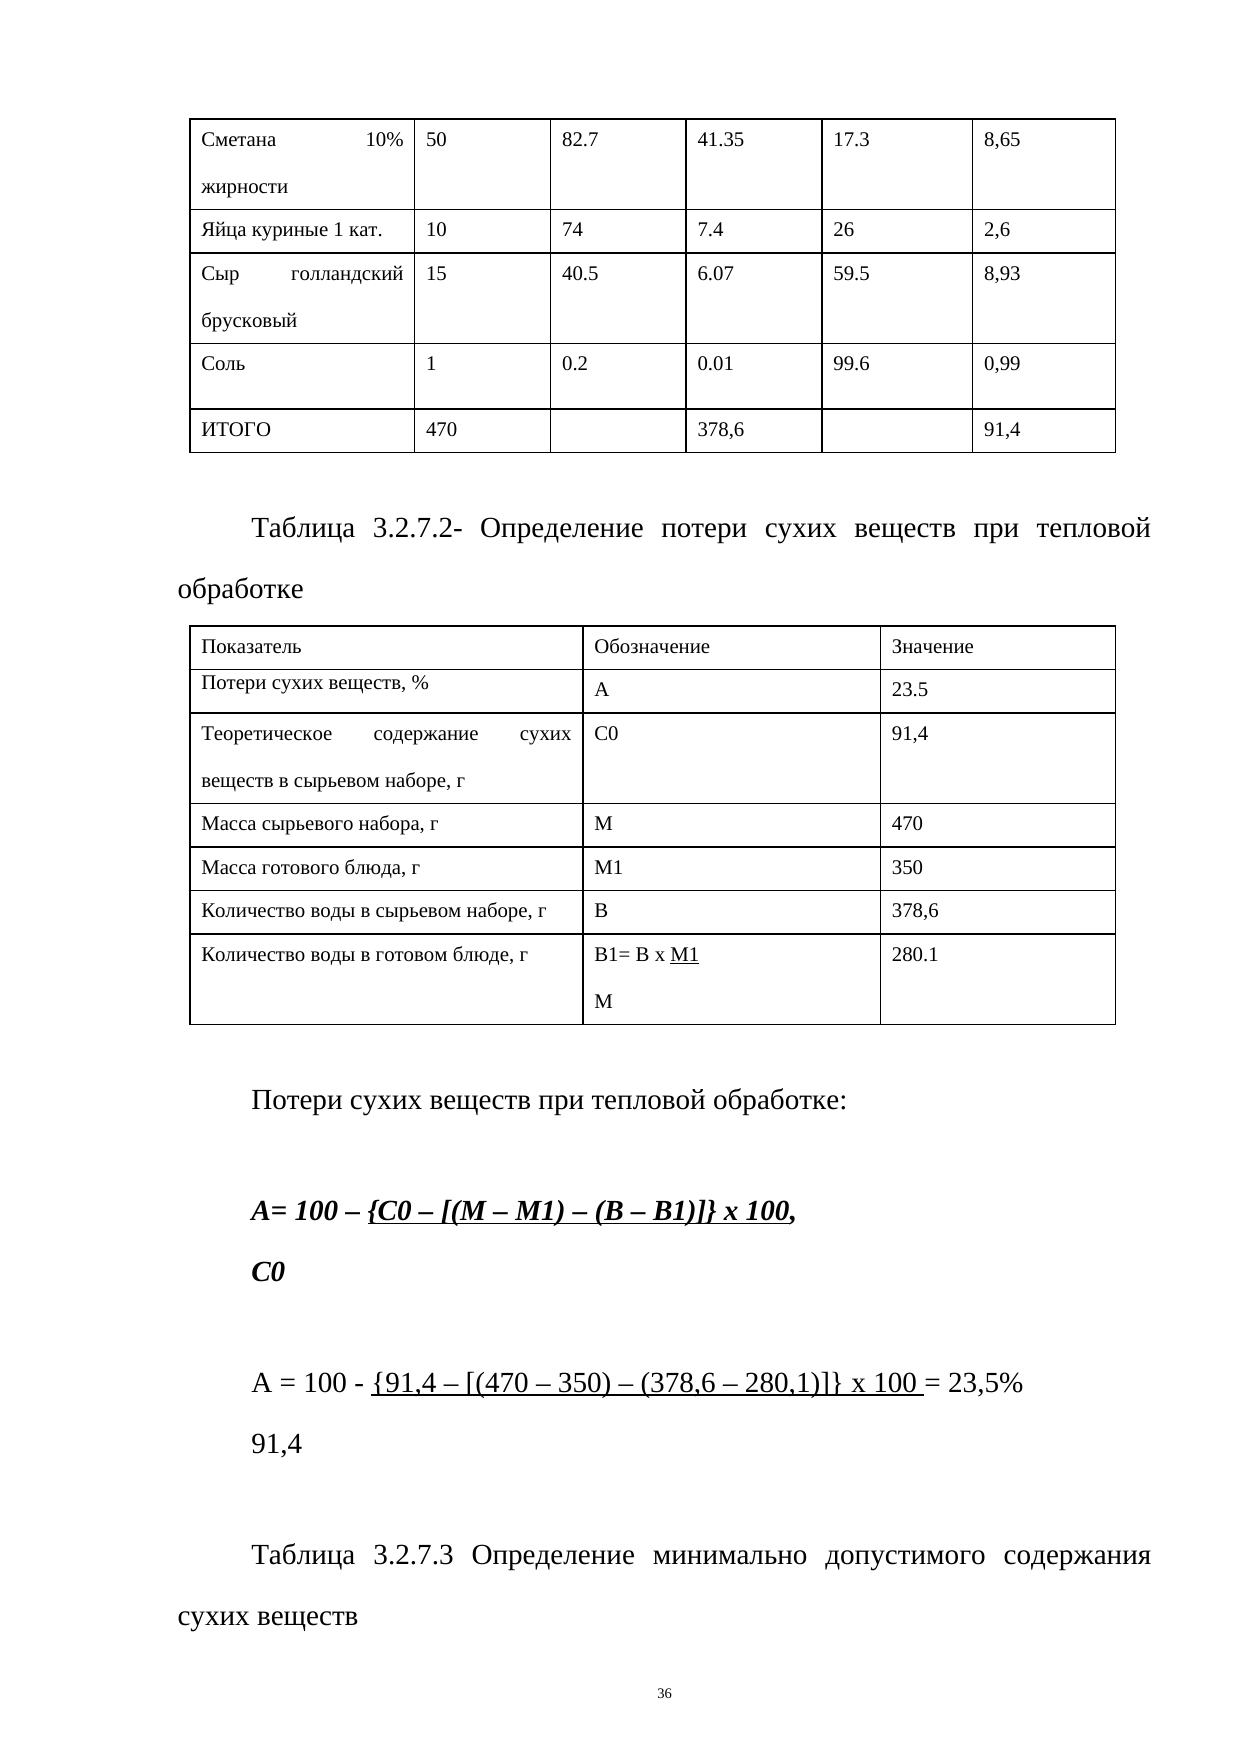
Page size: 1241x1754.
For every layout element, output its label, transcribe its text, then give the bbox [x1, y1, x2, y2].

table_cell 8,93 [973, 254, 1115, 342]
table_cell 91,4 [973, 410, 1115, 452]
table_header Значение [881, 627, 1115, 668]
table_cell Соль [191, 344, 414, 408]
table_cell 0,99 [973, 344, 1115, 408]
text 91,4 [177, 1419, 1152, 1459]
table_cell Масса сырьевого набора, г [191, 804, 582, 846]
text Таблица 3.2.7.3 Определение минимально допустимого содержания сухих веществ [177, 1530, 1152, 1631]
table_cell Масса готового блюда, г [191, 848, 582, 889]
table_cell А [584, 670, 880, 712]
text C0 [177, 1247, 1152, 1288]
table_cell ИТОГО [191, 410, 414, 452]
table_cell 0.2 [551, 344, 685, 408]
table_cell [551, 410, 685, 452]
text A= 100 – {C0 – [(M – M1) – (B – B1)]} x 100, [177, 1186, 1152, 1227]
table_header Обозначение [584, 627, 880, 668]
table_cell 50 [415, 120, 550, 208]
table_cell 470 [415, 410, 550, 452]
table_cell 59.5 [823, 254, 972, 342]
table_cell 99.6 [823, 344, 972, 408]
text А = 100 - {91,4 – [(470 – 350) – (378,6 – 280,1)]} x 100 = 23,5% [177, 1358, 1152, 1399]
table_cell 378,6 [881, 891, 1115, 933]
table_cell 23.5 [881, 670, 1115, 712]
table_cell 17.3 [823, 120, 972, 208]
table_cell 0.01 [687, 344, 821, 408]
table_cell 1 [415, 344, 550, 408]
table_cell 40.5 [551, 254, 685, 342]
table_cell Количество воды в сырьевом наборе, г [191, 891, 582, 933]
table_cell 470 [881, 804, 1115, 846]
table_cell 7.4 [687, 210, 821, 252]
table_cell 280.1 [881, 935, 1115, 1023]
table_cell 15 [415, 254, 550, 342]
table_cell В [584, 891, 880, 933]
text Потери сухих веществ при тепловой обработке: [177, 1075, 1152, 1116]
table_cell 378,6 [687, 410, 821, 452]
table_cell Яйца куриные 1 кат. [191, 210, 414, 252]
table_cell 26 [823, 210, 972, 252]
table_cell Потери сухих веществ, % [191, 670, 582, 712]
table_cell 8,65 [973, 120, 1115, 208]
table_header Показатель [191, 627, 582, 668]
table_cell 41.35 [687, 120, 821, 208]
table_cell 2,6 [973, 210, 1115, 252]
table_cell 350 [881, 848, 1115, 889]
table_cell 82.7 [551, 120, 685, 208]
table_cell С0 [584, 714, 880, 802]
table_cell [823, 410, 972, 452]
table_cell Сыр голландский брусковый [191, 254, 414, 342]
table_cell В1= В х М1 M [584, 935, 880, 1023]
table_cell Теоретическое содержание сухих веществ в сырьевом наборе, г [191, 714, 582, 802]
text Таблица 3.2.7.2- Определение потери сухих веществ при тепловой обработке [177, 503, 1152, 605]
table_cell Количество воды в готовом блюде, г [191, 935, 582, 1023]
table_cell 91,4 [881, 714, 1115, 802]
table_cell Сметана 10% жирности [191, 120, 414, 208]
table_cell 10 [415, 210, 550, 252]
table_cell 6.07 [687, 254, 821, 342]
table_cell 74 [551, 210, 685, 252]
table_cell М [584, 804, 880, 846]
table_cell М1 [584, 848, 880, 889]
